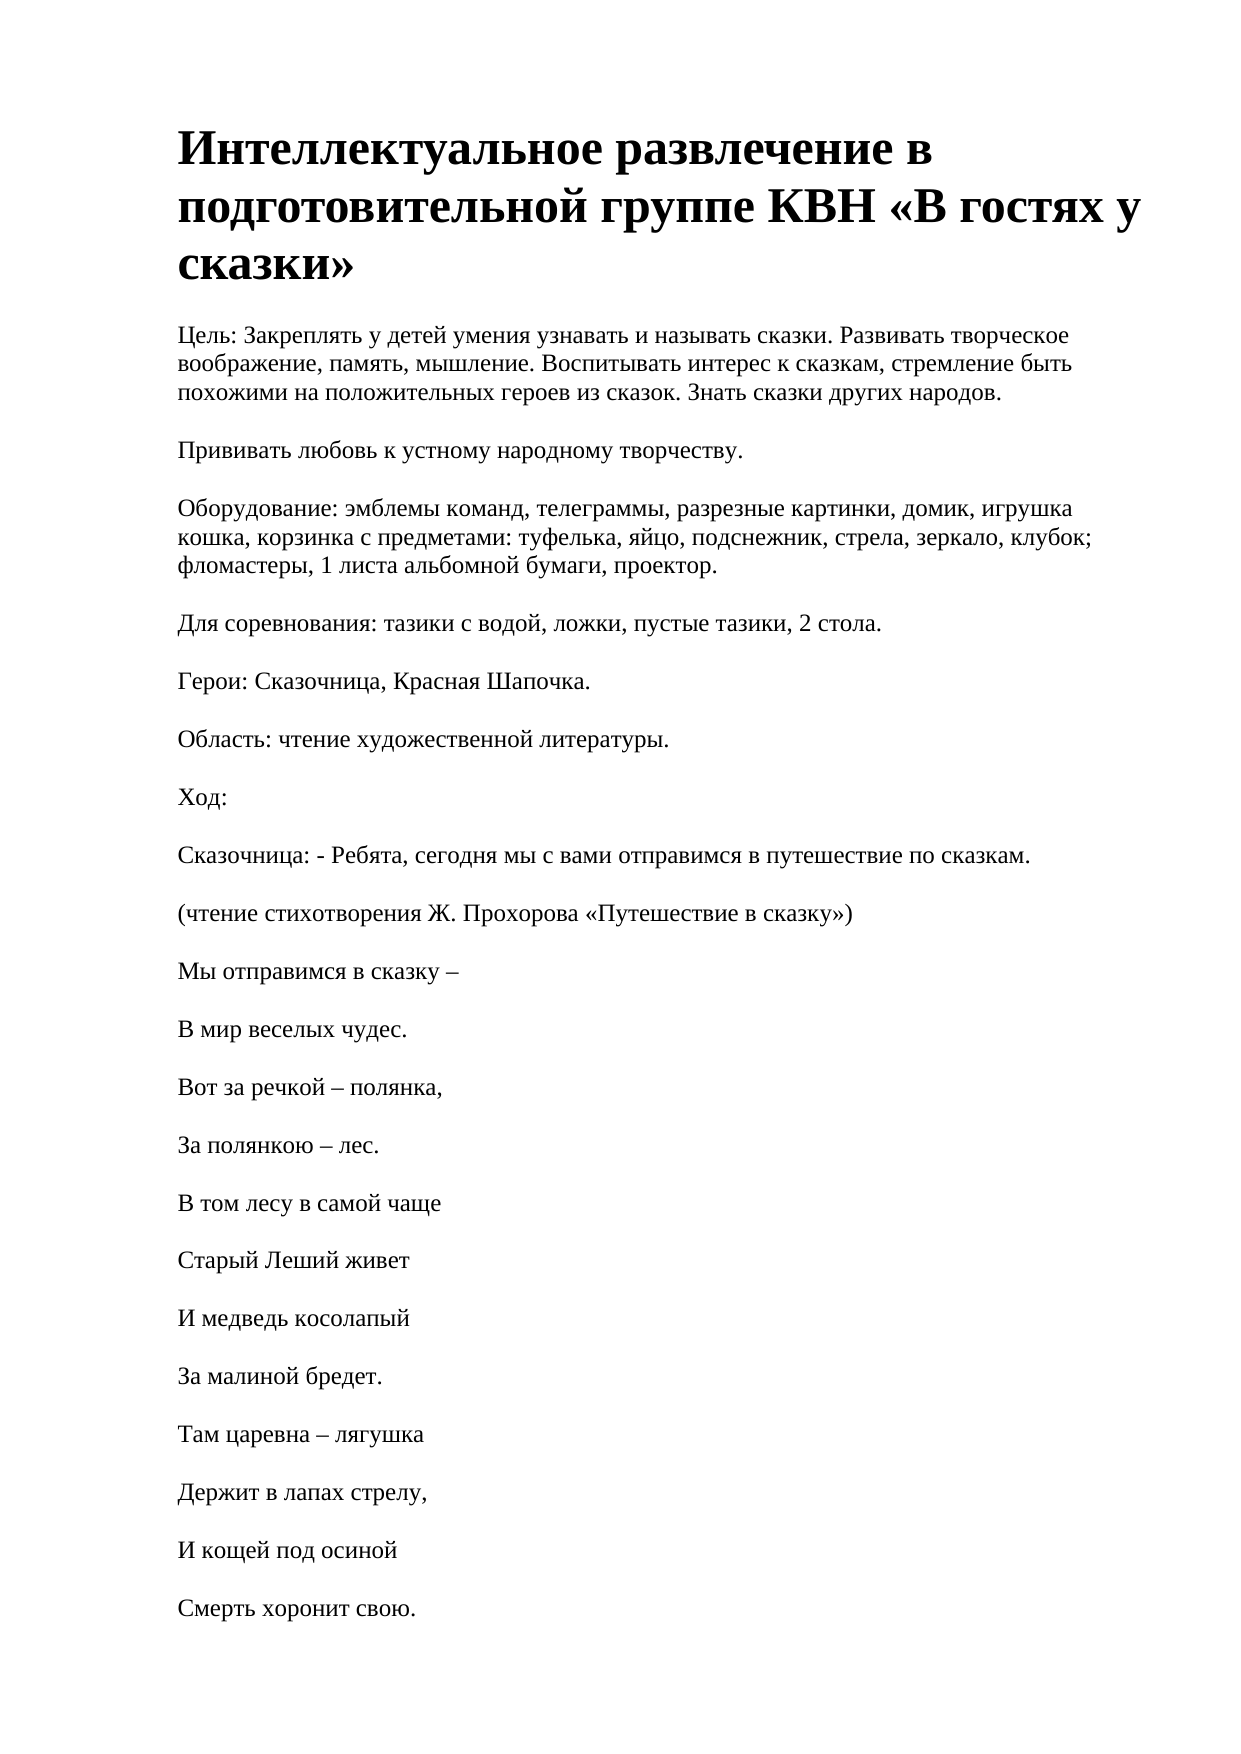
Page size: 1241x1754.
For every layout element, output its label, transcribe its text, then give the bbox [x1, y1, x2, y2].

text (чтение стихотворения Ж. Прохорова «Путешествие в сказку») [177, 898, 1152, 927]
text Цель: Закреплять у детей умения узнавать и называть сказки. Развивать творческое воображение, память, мышление. Воспитывать интерес к сказкам, стремление быть похожими на положительных героев из сказок. Знать сказки других народов. [177, 320, 1152, 406]
text И медведь косолапый [177, 1303, 1152, 1332]
text Вот за речкой – полянка, [177, 1072, 1152, 1101]
text Там царевна – лягушка [177, 1419, 1152, 1448]
text Оборудование: эмблемы команд, телеграммы, разрезные картинки, домик, игрушка кошка, корзинка с предметами: туфелька, яйцо, подснежник, стрела, зеркало, клубок; фломастеры, 1 листа альбомной бумаги, проектор. [177, 493, 1152, 579]
text И кощей под осиной [177, 1535, 1152, 1564]
text За полянкою – лес. [177, 1130, 1152, 1158]
text Область: чтение художественной литературы. [177, 724, 1152, 753]
text Герои: Сказочница, Красная Шапочка. [177, 666, 1152, 695]
text Прививать любовь к устному народному творчеству. [177, 435, 1152, 464]
text Держит в лапах стрелу, [177, 1477, 1152, 1506]
text Сказочница: - Ребята, сегодня мы с вами отправимся в путешествие по сказкам. [177, 840, 1152, 869]
text Интеллектуальное развлечение в подготовительной группе КВН «В гостях у сказки» [177, 118, 1152, 291]
text Для соревнования: тазики с водой, ложки, пустые тазики, 2 стола. [177, 608, 1152, 637]
text В мир веселых чудес. [177, 1014, 1152, 1043]
text Смерть хоронит свою. [177, 1593, 1152, 1622]
text Ход: [177, 782, 1152, 811]
text В том лесу в самой чаще [177, 1188, 1152, 1216]
text Мы отправимся в сказку – [177, 956, 1152, 985]
text За малиной бредет. [177, 1361, 1152, 1390]
text Старый Леший живет [177, 1246, 1152, 1274]
